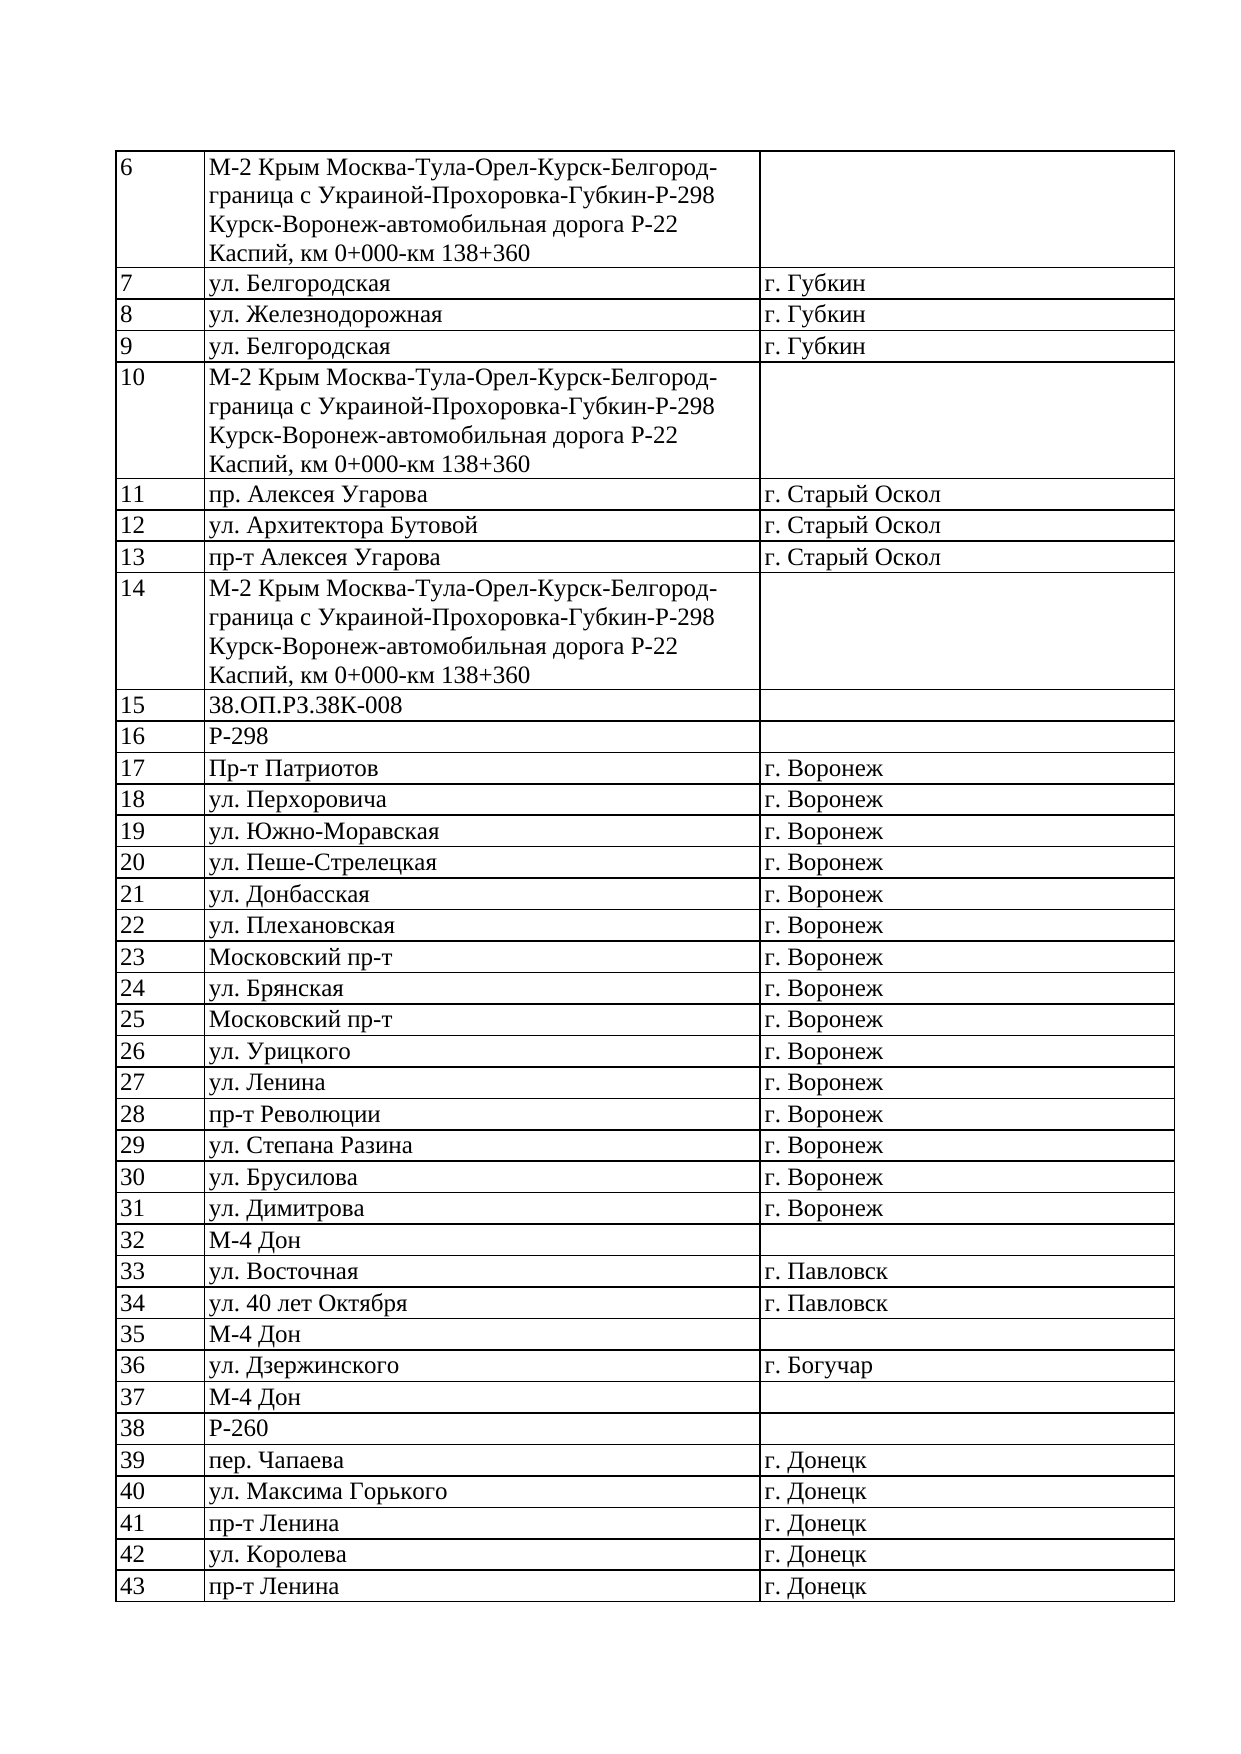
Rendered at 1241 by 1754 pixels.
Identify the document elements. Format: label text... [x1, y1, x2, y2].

table_cell г. Павловск [761, 1256, 1174, 1286]
table_cell г. Воронеж [761, 1036, 1174, 1066]
table_cell ул. Железнодорожная [205, 300, 759, 329]
table_cell [761, 573, 1174, 688]
table_cell ул. Пеше-Стрелецкая [205, 847, 759, 877]
table_cell ул. 40 лет Октября [205, 1288, 759, 1318]
table_cell 40 [117, 1477, 204, 1506]
table_cell г. Воронеж [761, 910, 1174, 940]
table_cell г. Старый Оскол [761, 511, 1174, 540]
table_cell 18 [117, 785, 204, 814]
table_cell 31 [117, 1193, 204, 1223]
table_cell ул. Дзержинского [205, 1351, 759, 1381]
table_cell 6 [117, 152, 204, 267]
table_cell г. Донецк [761, 1540, 1174, 1569]
table_cell М-4 Дон [205, 1382, 759, 1412]
table_cell пр-т Ленина [205, 1571, 759, 1601]
table_cell г. Донецк [761, 1445, 1174, 1475]
table_cell пр-т Революции [205, 1099, 759, 1129]
table_cell ул. Донбасская [205, 879, 759, 909]
table_cell 38 [117, 1414, 204, 1443]
table_cell ул. Димитрова [205, 1193, 759, 1223]
table_cell 10 [117, 363, 204, 477]
table_cell 14 [117, 573, 204, 688]
table_cell 42 [117, 1540, 204, 1569]
table_cell ул. Урицкого [205, 1036, 759, 1066]
table_cell г. Воронеж [761, 1005, 1174, 1034]
table_cell Московский пр-т [205, 942, 759, 972]
table_cell [761, 1382, 1174, 1412]
table_cell 17 [117, 753, 204, 783]
table_cell г. Губкин [761, 268, 1174, 298]
table_cell 9 [117, 331, 204, 361]
table_cell 22 [117, 910, 204, 940]
table_cell М-4 Дон [205, 1319, 759, 1349]
table_cell г. Губкин [761, 331, 1174, 361]
table_cell г. Губкин [761, 300, 1174, 329]
table_cell г. Донецк [761, 1571, 1174, 1601]
table_cell [761, 152, 1174, 267]
table_cell г. Воронеж [761, 1162, 1174, 1192]
table_cell [761, 722, 1174, 751]
table_cell ул. Перхоровича [205, 785, 759, 814]
table_cell г. Воронеж [761, 785, 1174, 814]
table_cell 38.ОП.РЗ.38К-008 [205, 690, 759, 720]
table_cell 29 [117, 1131, 204, 1160]
table_cell Р-298 [205, 722, 759, 751]
table_cell М-2 Крым Москва-Тула-Орел-Курск-Белгород-граница с Украиной-Прохоровка-Губкин-Р-298 Курск-Воронеж-автомобильная дорога Р-22 Каспий, км 0+000-км 138+360 [205, 152, 759, 267]
table_cell 19 [117, 816, 204, 846]
table_cell пр. Алексея Угарова [205, 479, 759, 509]
table_cell г. Воронеж [761, 879, 1174, 909]
table_cell г. Старый Оскол [761, 479, 1174, 509]
table_cell 16 [117, 722, 204, 751]
table_cell 34 [117, 1288, 204, 1318]
table_cell ул. Максима Горького [205, 1477, 759, 1506]
table_cell 23 [117, 942, 204, 972]
table_cell ул. Южно-Моравская [205, 816, 759, 846]
table_cell 37 [117, 1382, 204, 1412]
table_cell 43 [117, 1571, 204, 1601]
table_cell г. Воронеж [761, 1131, 1174, 1160]
table_cell г. Богучар [761, 1351, 1174, 1381]
table_cell М-2 Крым Москва-Тула-Орел-Курск-Белгород-граница с Украиной-Прохоровка-Губкин-Р-298 Курск-Воронеж-автомобильная дорога Р-22 Каспий, км 0+000-км 138+360 [205, 363, 759, 477]
table_cell [761, 1319, 1174, 1349]
table_cell 26 [117, 1036, 204, 1066]
table_cell г. Воронеж [761, 973, 1174, 1003]
table_cell ул. Белгородская [205, 268, 759, 298]
table_cell ул. Восточная [205, 1256, 759, 1286]
table_cell 8 [117, 300, 204, 329]
table_cell 20 [117, 847, 204, 877]
table_cell пр-т Алексея Угарова [205, 542, 759, 572]
table_cell [761, 1225, 1174, 1255]
table_cell 41 [117, 1508, 204, 1538]
table_cell 13 [117, 542, 204, 572]
table_cell пр-т Ленина [205, 1508, 759, 1538]
table_cell г. Донецк [761, 1477, 1174, 1506]
table_cell ул. Белгородская [205, 331, 759, 361]
table_cell Пр-т Патриотов [205, 753, 759, 783]
table_cell г. Павловск [761, 1288, 1174, 1318]
table_cell 15 [117, 690, 204, 720]
table_cell М-4 Дон [205, 1225, 759, 1255]
table_cell 25 [117, 1005, 204, 1034]
table_cell ул. Брусилова [205, 1162, 759, 1192]
table_cell 7 [117, 268, 204, 298]
table_cell 27 [117, 1068, 204, 1097]
table_cell ул. Архитектора Бутовой [205, 511, 759, 540]
table_cell 30 [117, 1162, 204, 1192]
table_cell [761, 1414, 1174, 1443]
table_cell г. Воронеж [761, 942, 1174, 972]
table_cell [761, 690, 1174, 720]
table_cell г. Воронеж [761, 847, 1174, 877]
table_cell ул. Степана Разина [205, 1131, 759, 1160]
table_cell [761, 363, 1174, 477]
table_cell 39 [117, 1445, 204, 1475]
table_cell 12 [117, 511, 204, 540]
table_cell 33 [117, 1256, 204, 1286]
table_cell ул. Плехановская [205, 910, 759, 940]
table_cell пер. Чапаева [205, 1445, 759, 1475]
table_cell ул. Ленина [205, 1068, 759, 1097]
table_cell 24 [117, 973, 204, 1003]
table_cell 28 [117, 1099, 204, 1129]
table_cell г. Воронеж [761, 753, 1174, 783]
table_cell г. Донецк [761, 1508, 1174, 1538]
table_cell 35 [117, 1319, 204, 1349]
table_cell г. Воронеж [761, 1068, 1174, 1097]
table_cell г. Воронеж [761, 1193, 1174, 1223]
table_cell 32 [117, 1225, 204, 1255]
table_cell г. Воронеж [761, 816, 1174, 846]
table_cell ул. Брянская [205, 973, 759, 1003]
table_cell ул. Королева [205, 1540, 759, 1569]
table_cell г. Воронеж [761, 1099, 1174, 1129]
table_cell Московский пр-т [205, 1005, 759, 1034]
table_cell Р-260 [205, 1414, 759, 1443]
table_cell 21 [117, 879, 204, 909]
table_cell 11 [117, 479, 204, 509]
table_cell 36 [117, 1351, 204, 1381]
table_cell г. Старый Оскол [761, 542, 1174, 572]
table_cell М-2 Крым Москва-Тула-Орел-Курск-Белгород-граница с Украиной-Прохоровка-Губкин-Р-298 Курск-Воронеж-автомобильная дорога Р-22 Каспий, км 0+000-км 138+360 [205, 573, 759, 688]
